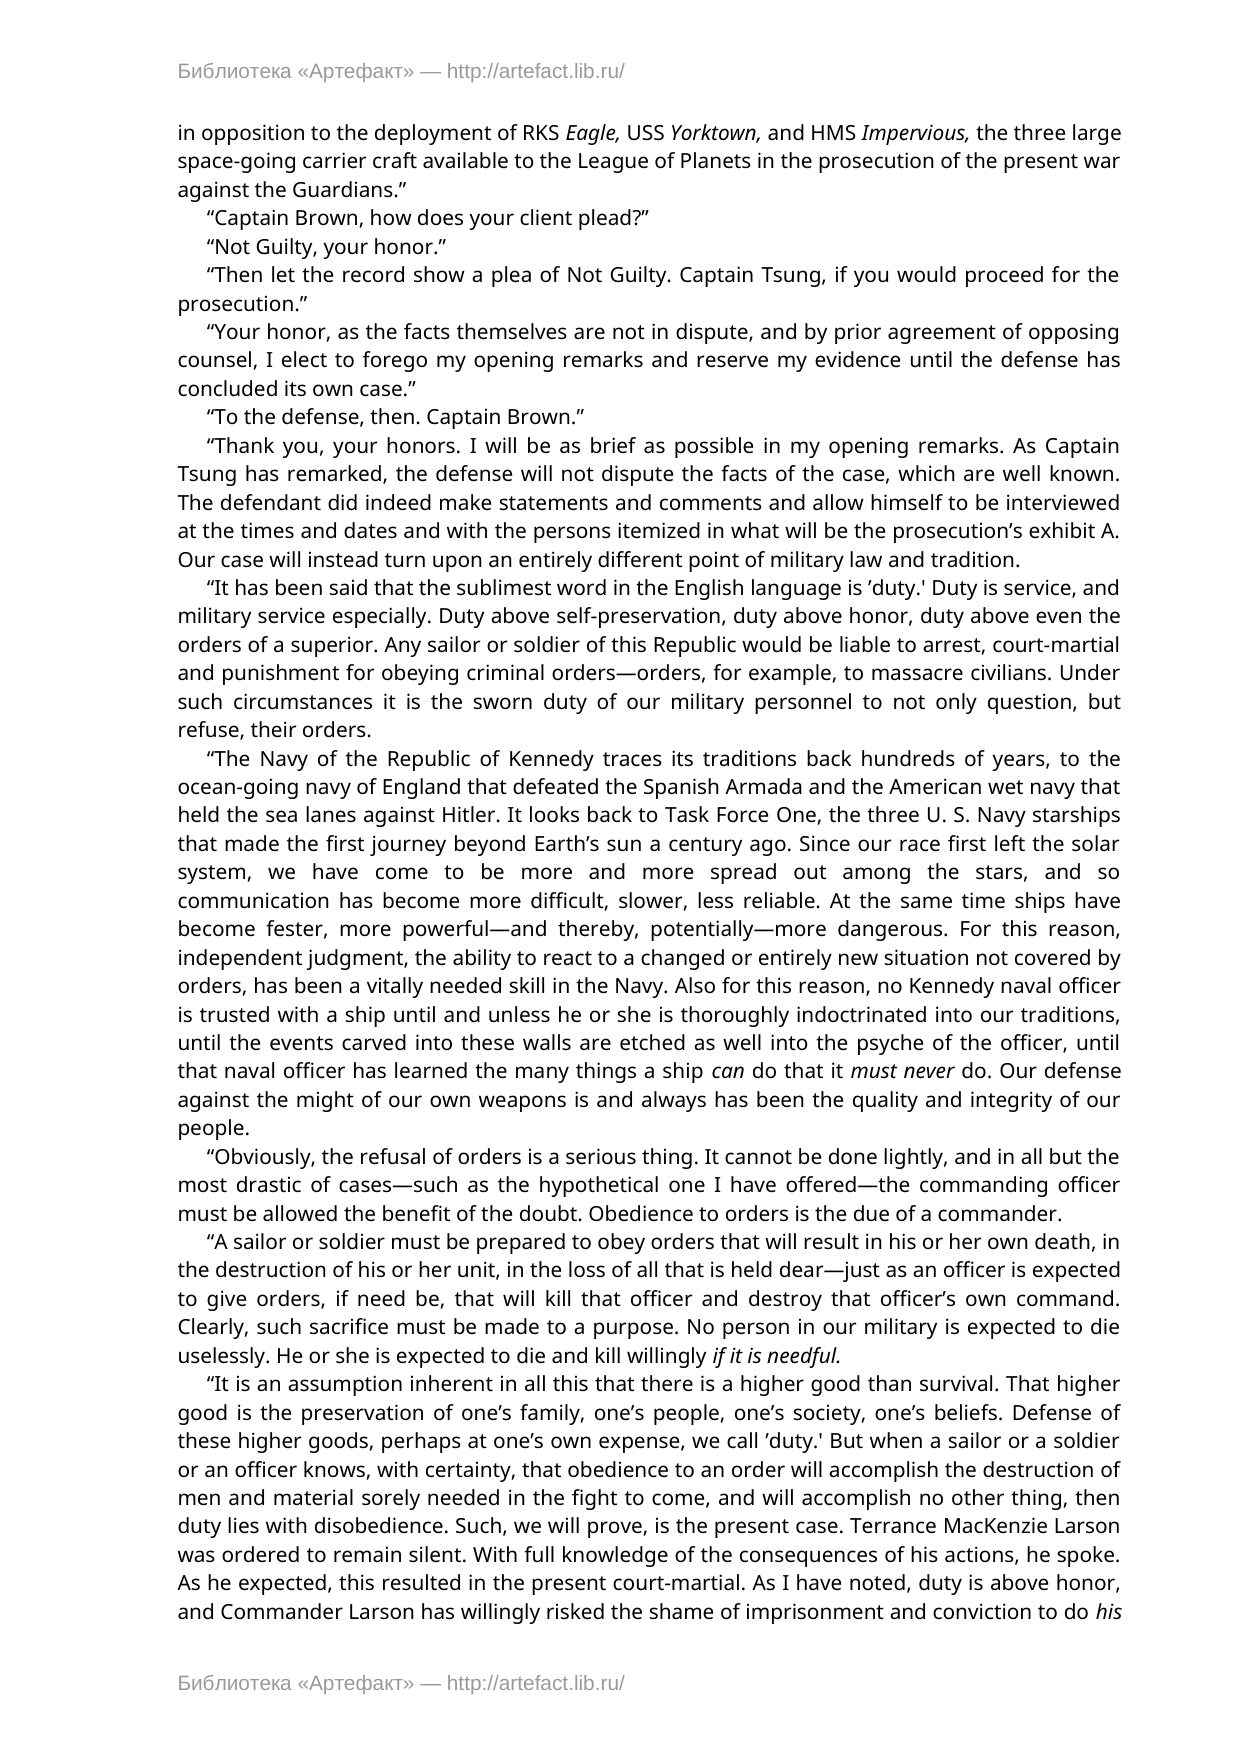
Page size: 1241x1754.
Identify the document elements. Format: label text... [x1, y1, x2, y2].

text “It has been said that the sublimest word in the English language is ’duty.' Duty is service, and military service especially. Duty above self-preservation, duty above honor, duty above even the orders of a superior. Any sailor or soldier of this Republic would be liable to arrest, court-martial and punishment for obeying criminal orders—orders, for example, to massacre civilians. Under such circumstances it is the sworn duty of our military personnel to not only question, but refuse, their orders. [177, 573, 1122, 744]
text “The Navy of the Republic of Kennedy traces its traditions back hundreds of years, to the ocean-going navy of England that defeated the Spanish Armada and the American wet navy that held the sea lanes against Hitler. It looks back to Task Force One, the three U. S. Navy starships that made the first journey beyond Earth’s sun a century ago. Since our race first left the solar system, we have come to be more and more spread out among the stars, and so communication has become more difficult, slower, less reliable. At the same time ships have become fester, more powerful—and thereby, potentially—more dangerous. For this reason, independent judgment, the ability to react to a changed or entirely new situation not covered by orders, has been a vitally needed skill in the Navy. Also for this reason, no Kennedy naval officer is trusted with a ship until and unless he or she is thoroughly indoctrinated into our traditions, until the events carved into these walls are etched as well into the psyche of the officer, until that naval officer has learned the many things a ship can do that it must never do. Our defense against the might of our own weapons is and always has been the quality and integrity of our people. [177, 744, 1122, 1142]
text “Your honor, as the facts themselves are not in dispute, and by prior agreement of opposing counsel, I elect to forego my opening remarks and reserve my evidence until the defense has concluded its own case.” [177, 317, 1122, 402]
text “Thank you, your honors. I will be as brief as possible in my opening remarks. As Captain Tsung has remarked, the defense will not dispute the facts of the case, which are well known. The defendant did indeed make statements and comments and allow himself to be interviewed at the times and dates and with the persons itemized in what will be the prosecution’s exhibit A. Our case will instead turn upon an entirely different point of military law and tradition. [177, 431, 1122, 573]
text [177, 118, 1122, 203]
text “Not Guilty, your honor.” [177, 232, 1122, 260]
text “To the defense, then. Captain Brown.” [177, 402, 1122, 431]
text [177, 1369, 1122, 1625]
text “A sailor or soldier must be prepared to obey orders that will result in his or her own death, in the destruction of his or her unit, in the loss of all that is held dear—just as an officer is expected to give orders, if need be, that will kill that officer and destroy that officer’s own command. Clearly, such sacrifice must be made to a purpose. No person in our military is expected to die uselessly. He or she is expected to die and kill willingly if it is needful. [177, 1227, 1122, 1369]
text “Obviously, the refusal of orders is a serious thing. It cannot be done lightly, and in all but the most drastic of cases—such as the hypothetical one I have offered—the commanding officer must be allowed the benefit of the doubt. Obedience to orders is the due of a commander. [177, 1142, 1122, 1227]
text “Captain Brown, how does your client plead?” [177, 203, 1122, 232]
text “Then let the record show a plea of Not Guilty. Captain Tsung, if you would proceed for the prosecution.” [177, 260, 1122, 317]
